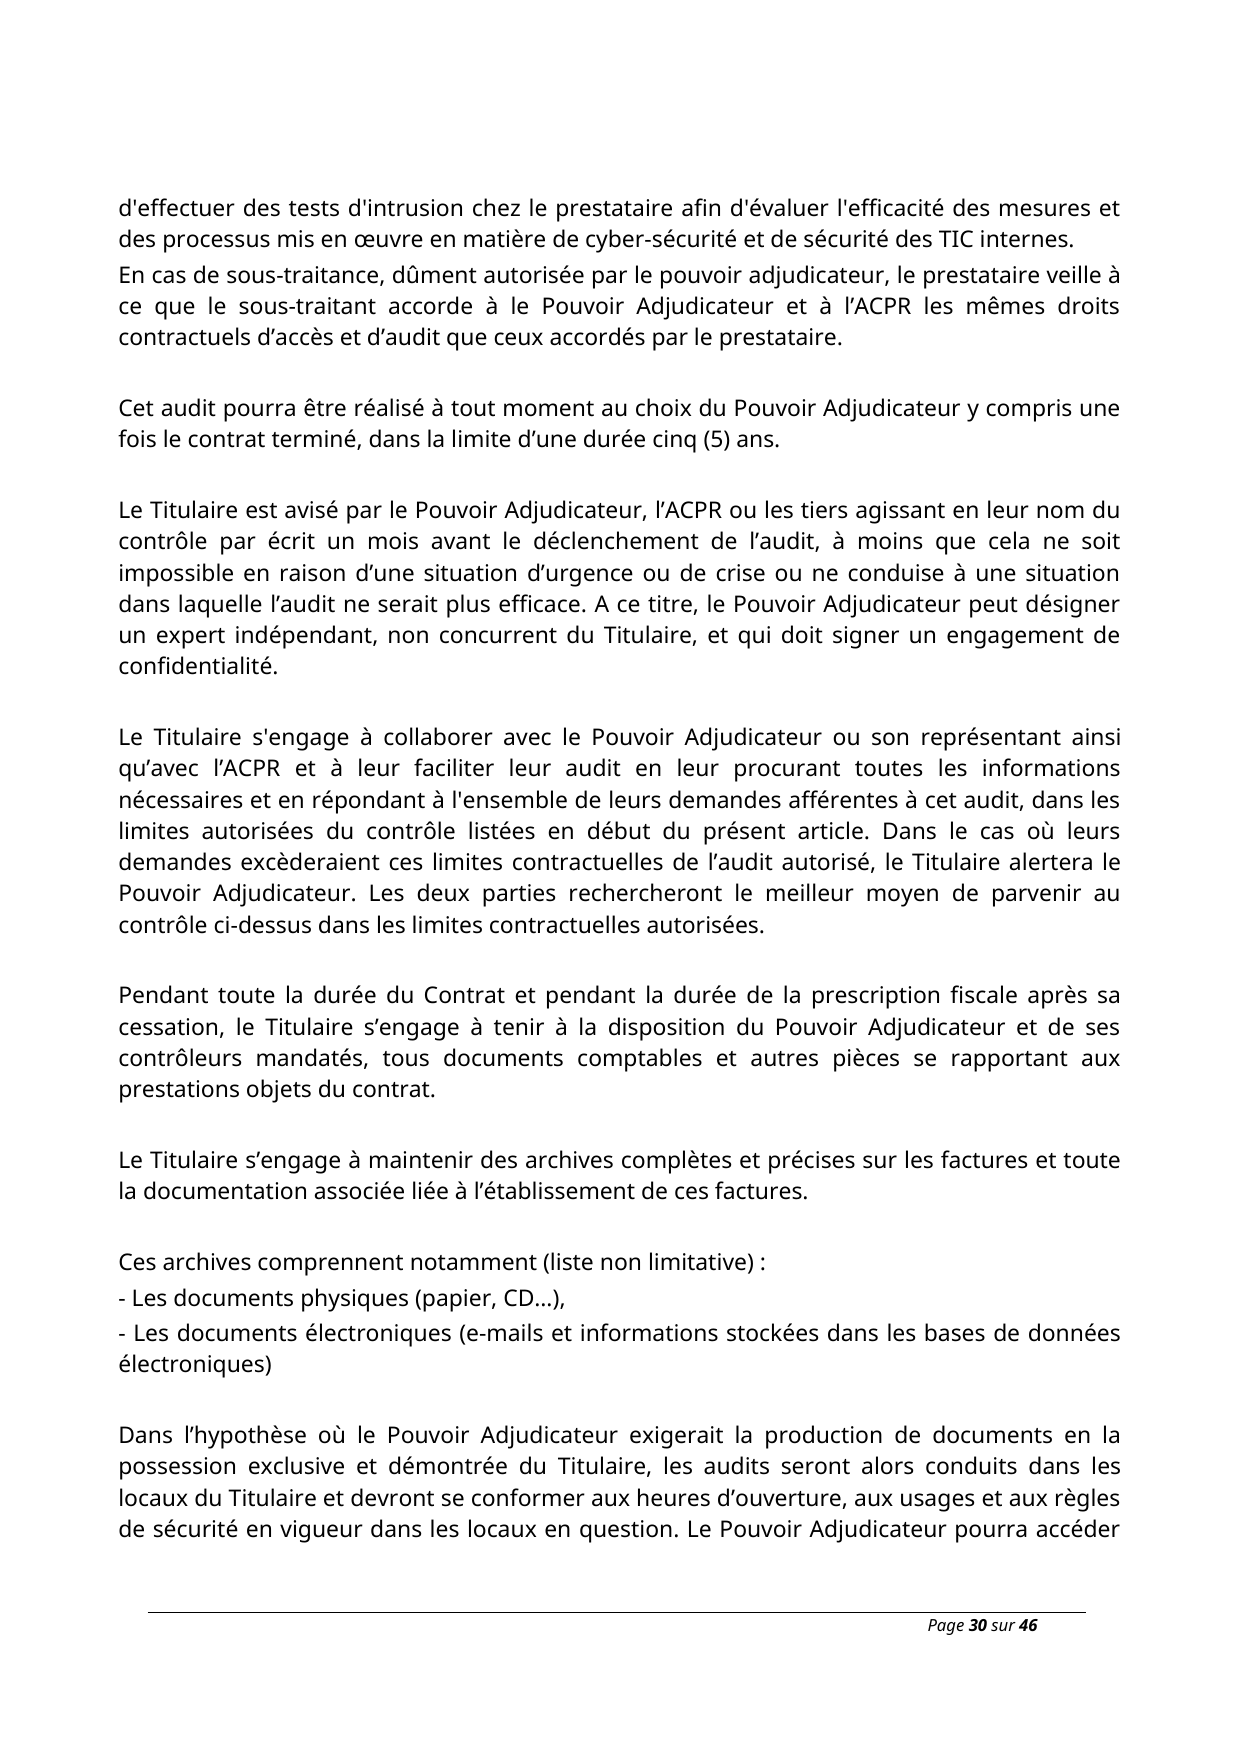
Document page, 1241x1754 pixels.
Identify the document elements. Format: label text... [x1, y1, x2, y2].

text Cet audit pourra être réalisé à tout moment au choix du Pouvoir Adjudicateur y compris une fois le contrat terminé, dans la limite d’une durée cinq (5) ans. [118, 392, 1122, 454]
text Le Titulaire est avisé par le Pouvoir Adjudicateur, l’ACPR ou les tiers agissant en leur nom du contrôle par écrit un mois avant le déclenchement de l’audit, à moins que cela ne soit impossible en raison d’une situation d’urgence ou de crise ou ne conduise à une situation dans laquelle l’audit ne serait plus efficace. A ce titre, le Pouvoir Adjudicateur peut désigner un expert indépendant, non concurrent du Titulaire, et qui doit signer un engagement de confidentialité. [118, 494, 1122, 682]
text En cas de sous-traitance, dûment autorisée par le pouvoir adjudicateur, le prestataire veille à ce que le sous-traitant accorde à le Pouvoir Adjudicateur et à l’ACPR les mêmes droits contractuels d’accès et d’audit que ceux accordés par le prestataire. [118, 259, 1122, 352]
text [118, 1419, 1122, 1544]
text - Les documents électroniques (e-mails et informations stockées dans les bases de données électroniques) [118, 1317, 1122, 1379]
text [118, 192, 1122, 254]
text Le Titulaire s’engage à maintenir des archives complètes et précises sur les factures et toute la documentation associée liée à l’établissement de ces factures. [118, 1144, 1122, 1207]
text Ces archives comprennent notamment (liste non limitative) : [118, 1246, 1122, 1277]
text Le Titulaire s'engage à collaborer avec le Pouvoir Adjudicateur ou son représentant ainsi qu’avec l’ACPR et à leur faciliter leur audit en leur procurant toutes les informations nécessaires et en répondant à l'ensemble de leurs demandes afférentes à cet audit, dans les limites autorisées du contrôle listées en début du présent article. Dans le cas où leurs demandes excèderaient ces limites contractuelles de l’audit autorisé, le Titulaire alertera le Pouvoir Adjudicateur. Les deux parties rechercheront le meilleur moyen de parvenir au contrôle ci-dessus dans les limites contractuelles autorisées. [118, 721, 1122, 940]
text Pendant toute la durée du Contrat et pendant la durée de la prescription fiscale après sa cessation, le Titulaire s’engage à tenir à la disposition du Pouvoir Adjudicateur et de ses contrôleurs mandatés, tous documents comptables et autres pièces se rapportant aux prestations objets du contrat. [118, 979, 1122, 1104]
text - Les documents physiques (papier, CD…), [118, 1282, 1122, 1313]
